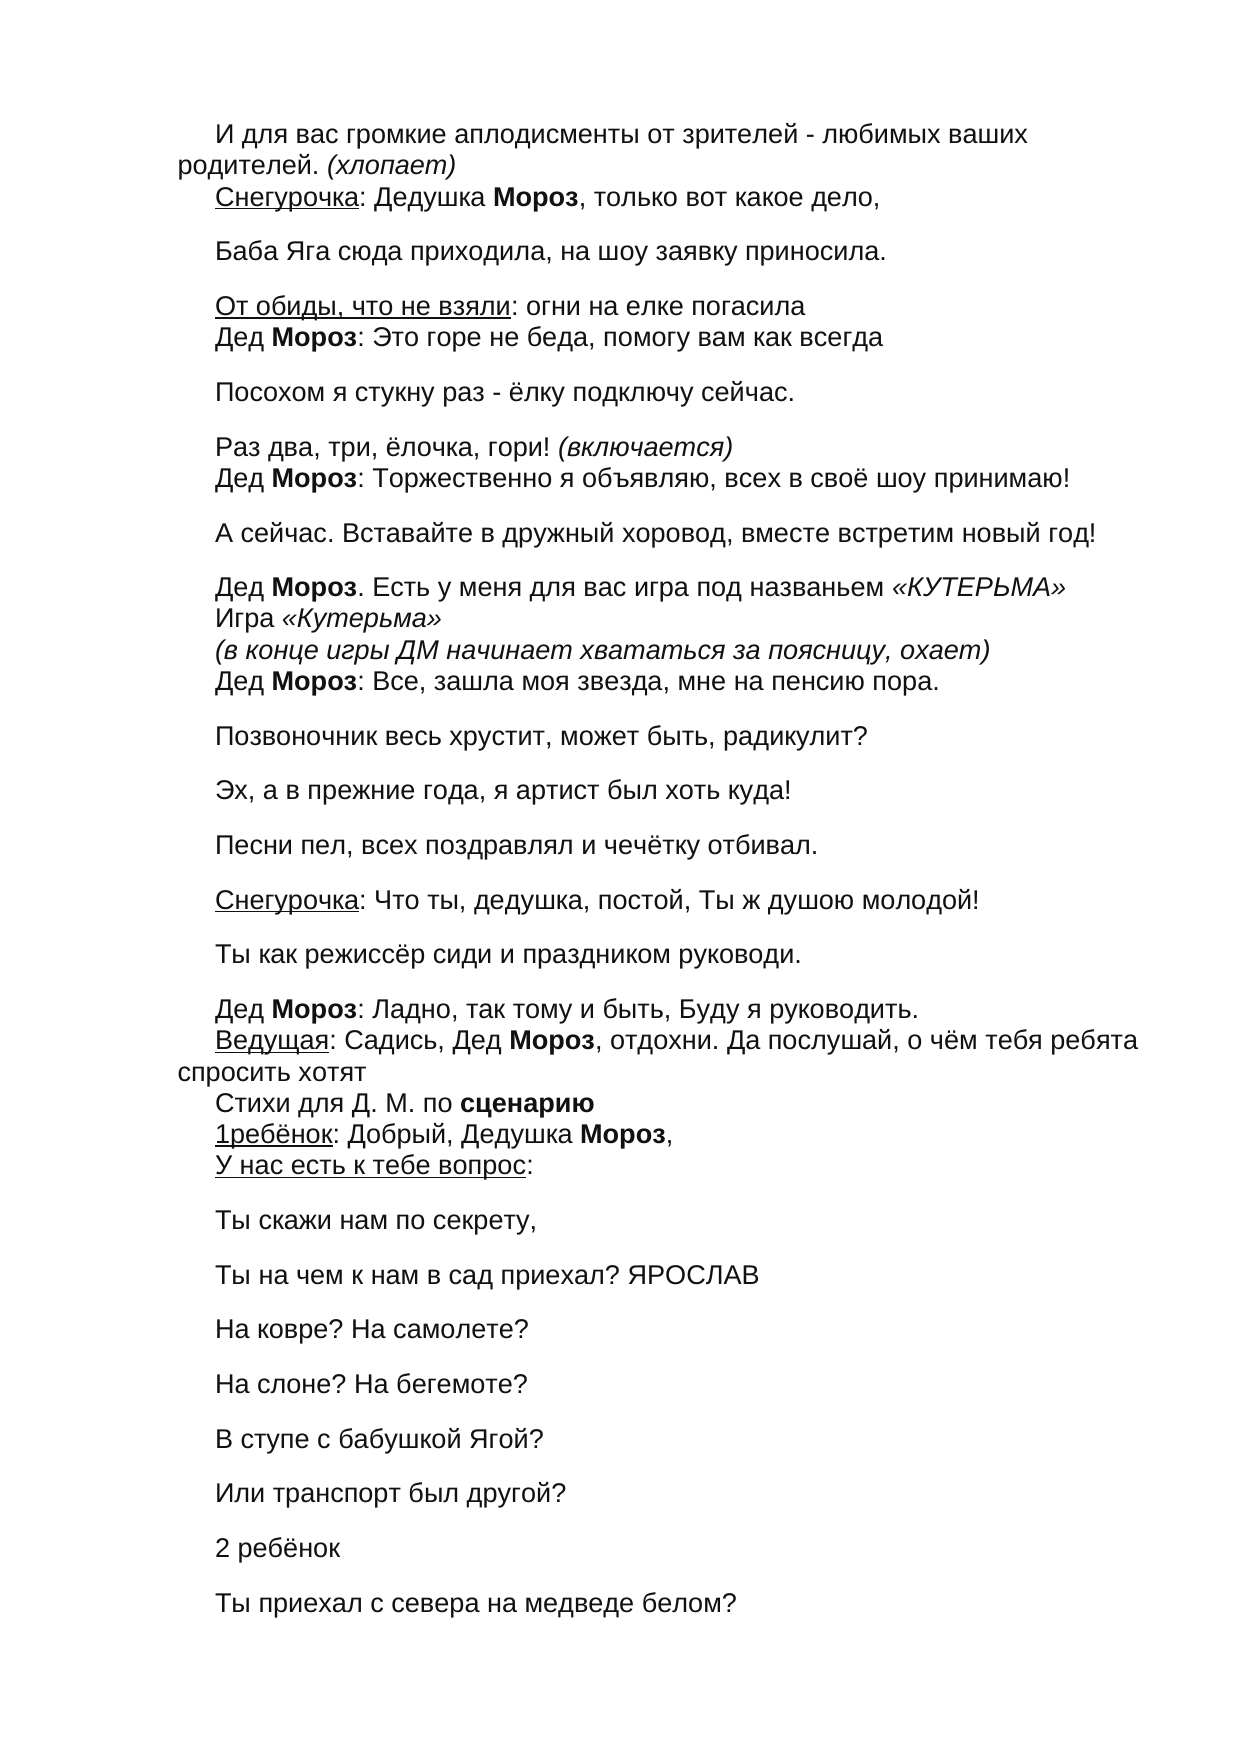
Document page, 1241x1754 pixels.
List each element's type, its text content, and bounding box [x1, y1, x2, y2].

text Снегурочка: Дедушка Мороз, только вот какое дело, [177, 181, 1152, 212]
text Ты как режиссёр сиди и праздником руководи. [177, 938, 1152, 970]
text И для вас громкие аплодисменты от зрителей - любимых ваших родителей. (хлопает) [177, 118, 1152, 181]
text (в конце игры ДМ начинает хвататься за поясницу, охает) [177, 634, 1152, 665]
text Стихи для Д. М. по сценарию [177, 1087, 1152, 1118]
text Посохом я стукну раз - ёлку подключу сейчас. [177, 376, 1152, 407]
text От обиды, что не взяли: огни на елке погасила [177, 290, 1152, 321]
text Игра «Кутерьма» [177, 602, 1152, 634]
text В ступе с бабушкой Ягой? [177, 1423, 1152, 1454]
text 1ребёнок: Добрый, Дедушка Мороз, [177, 1118, 1152, 1149]
text А сейчас. Вставайте в дружный хоровод, вместе встретим новый год! [177, 517, 1152, 548]
text 2 ребёнок [177, 1532, 1152, 1563]
text Песни пел, всех поздравлял и чечётку отбивал. [177, 829, 1152, 860]
text Ты на чем к нам в сад приехал? ЯРОСЛАВ [177, 1259, 1152, 1290]
text Эх, а в прежние года, я артист был хоть куда! [177, 774, 1152, 806]
text Ведущая: Садись, Дед Мороз, отдохни. Да послушай, о чём тебя ребята спросить хотят [177, 1024, 1152, 1087]
text На слоне? На бегемоте? [177, 1368, 1152, 1399]
text Дед Мороз. Есть у меня для вас игра под названьем «КУТЕРЬМА» [177, 571, 1152, 602]
text На ковре? На самолете? [177, 1313, 1152, 1345]
text Дед Мороз: Торжественно я объявляю, всех в своё шоу принимаю! [177, 462, 1152, 493]
text Дед Мороз: Ладно, так тому и быть, Буду я руководить. [177, 993, 1152, 1024]
text Ты скажи нам по секрету, [177, 1204, 1152, 1235]
text Снегурочка: Что ты, дедушка, постой, Ты ж душою молодой! [177, 884, 1152, 915]
text Или транспорт был другой? [177, 1477, 1152, 1509]
text Баба Яга сюда приходила, на шоу заявку приносила. [177, 235, 1152, 267]
text Раз два, три, ёлочка, гори! (включается) [177, 431, 1152, 462]
text Ты приехал с севера на медведе белом? [177, 1587, 1152, 1618]
text У нас есть к тебе вопрос: [177, 1149, 1152, 1181]
text Дед Мороз: Все, зашла моя звезда, мне на пенсию пора. [177, 665, 1152, 696]
text Позвоночник весь хрустит, может быть, радикулит? [177, 720, 1152, 751]
text Дед Мороз: Это горе не беда, помогу вам как всегда [177, 321, 1152, 352]
